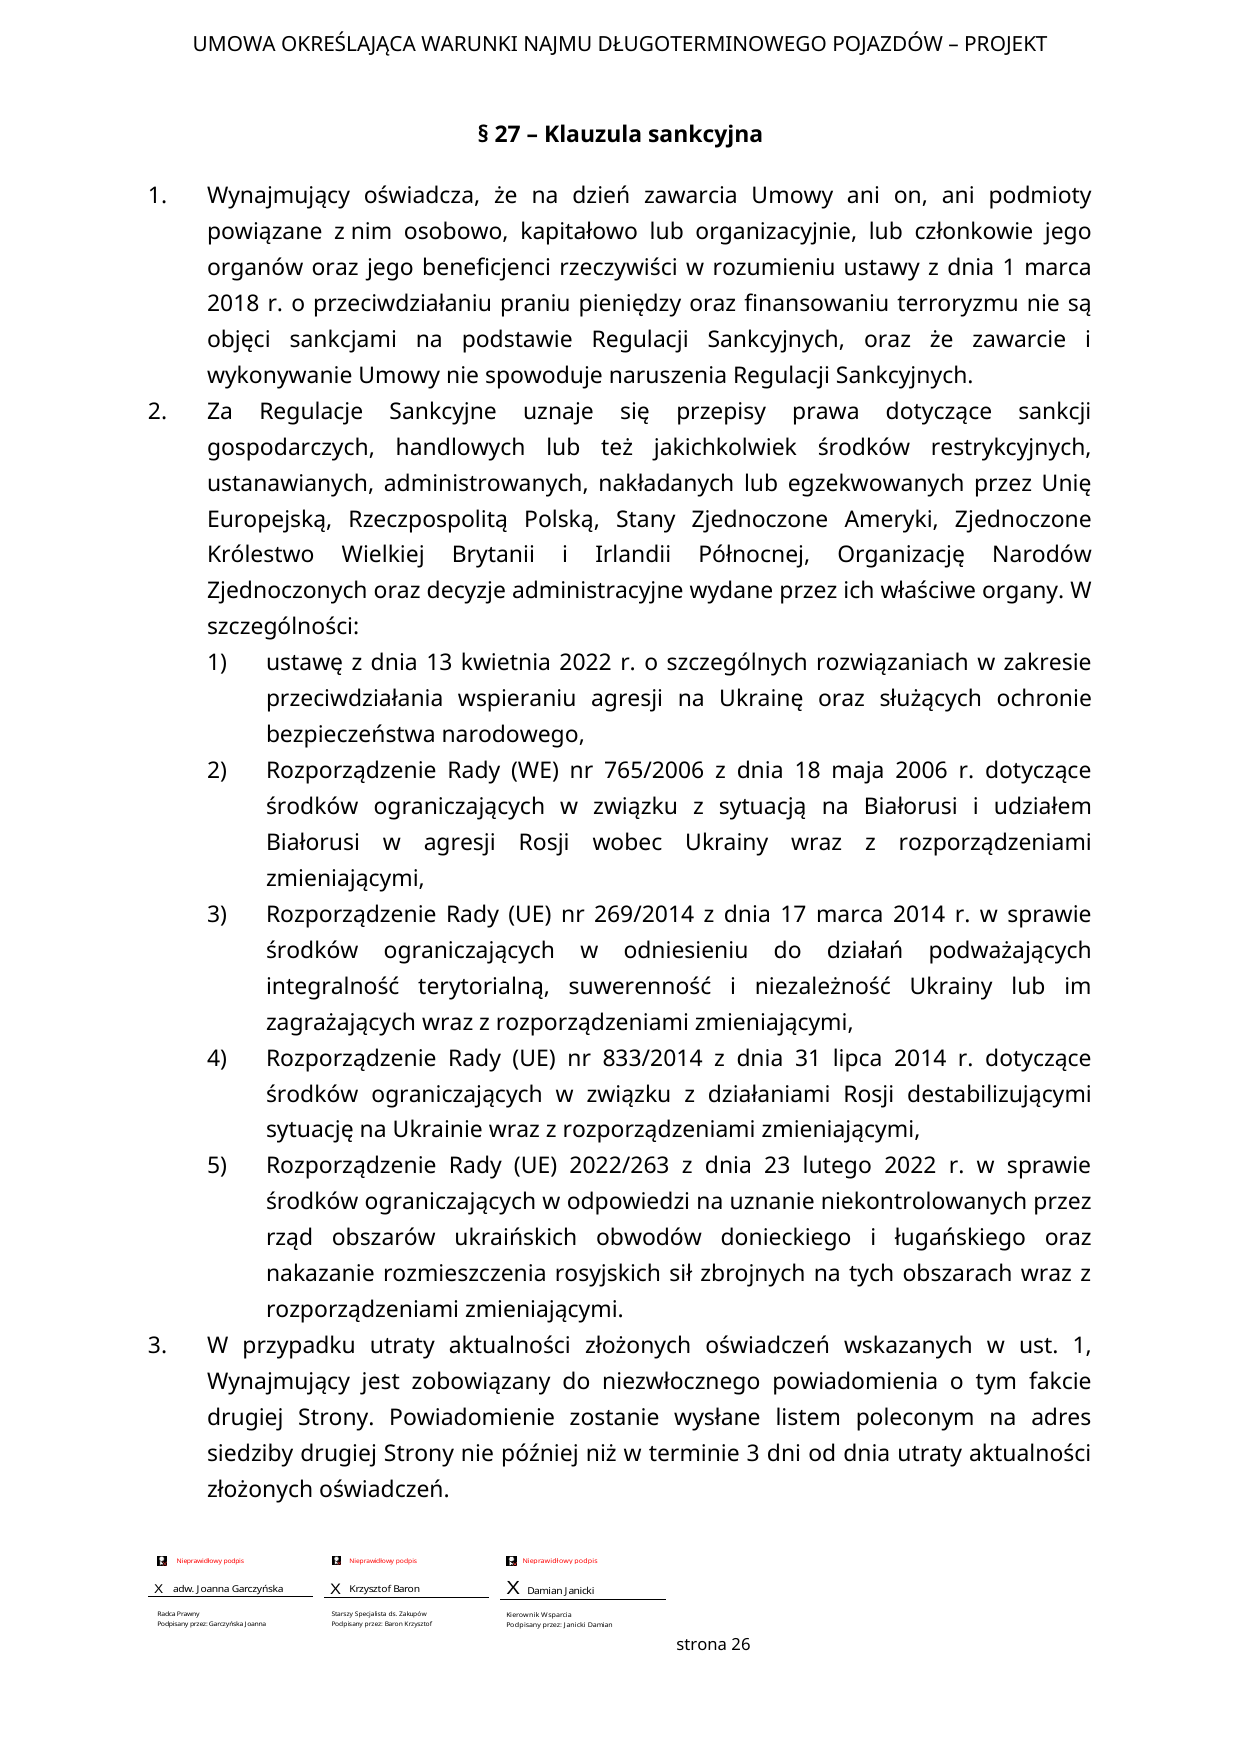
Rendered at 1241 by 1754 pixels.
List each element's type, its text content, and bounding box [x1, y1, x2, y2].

list Rozporządzenie Rady (UE) 2022/263 z dnia 23 lutego 2022 r. w sprawie środków ograniczających w odpowiedzi na uznanie niekontrolowanych przez rząd obszarów ukraińskich obwodów donieckiego i ługańskiego oraz nakazanie rozmieszczenia rosyjskich sił zbrojnych na tych obszarach wraz z rozporządzeniami zmieniającymi. [207, 1149, 1092, 1324]
subtitle § 27 – Klauzula sankcyjna [148, 118, 1092, 149]
list W przypadku utraty aktualności złożonych oświadczeń wskazanych w ust. 1, Wynajmujący jest zobowiązany do niezwłocznego powiadomienia o tym fakcie drugiej Strony. Powiadomienie zostanie wysłane listem poleconym na adres siedziby drugiej Strony nie później niż w terminie 3 dni od dnia utraty aktualności złożonych oświadczeń. [148, 1329, 1092, 1504]
list ustawę z dnia 13 kwietnia 2022 r. o szczególnych rozwiązaniach w zakresie przeciwdziałania wspieraniu agresji na Ukrainę oraz służących ochronie bezpieczeństwa narodowego, [207, 646, 1092, 749]
list Za Regulacje Sankcyjne uznaje się przepisy prawa dotyczące sankcji gospodarczych, handlowych lub też jakichkolwiek środków restrykcyjnych, ustanawianych, administrowanych, nakładanych lub egzekwowanych przez Unię Europejską, Rzeczpospolitą Polską, Stany Zjednoczone Ameryki, Zjednoczone Królestwo Wielkiej Brytanii i Irlandii Północnej, Organizację Narodów Zjednoczonych oraz decyzje administracyjne wydane przez ich właściwe organy. W szczególności: [148, 395, 1092, 642]
list Rozporządzenie Rady (UE) nr 269/2014 z dnia 17 marca 2014 r. w sprawie środków ograniczających w odniesieniu do działań podważających integralność terytorialną, suwerenność i niezależność Ukrainy lub im zagrażających wraz z rozporządzeniami zmieniającymi, [207, 898, 1092, 1037]
list Wynajmujący oświadcza, że na dzień zawarcia Umowy ani on, ani podmioty powiązane z nim osobowo, kapitałowo lub organizacyjnie, lub członkowie jego organów oraz jego beneficjenci rzeczywiści w rozumieniu ustawy z dnia 1 marca 2018 r. o przeciwdziałaniu praniu pieniędzy oraz finansowaniu terroryzmu nie są objęci sankcjami na podstawie Regulacji Sankcyjnych, oraz że zawarcie i wykonywanie Umowy nie spowoduje naruszenia Regulacji Sankcyjnych. [148, 179, 1092, 390]
list Rozporządzenie Rady (WE) nr 765/2006 z dnia 18 maja 2006 r. dotyczące środków ograniczających w związku z sytuacją na Białorusi i udziałem Białorusi w agresji Rosji wobec Ukrainy wraz z rozporządzeniami zmieniającymi, [207, 754, 1092, 893]
list Rozporządzenie Rady (UE) nr 833/2014 z dnia 31 lipca 2014 r. dotyczące środków ograniczających w związku z działaniami Rosji destabilizującymi sytuację na Ukrainie wraz z rozporządzeniami zmieniającymi, [207, 1042, 1092, 1145]
